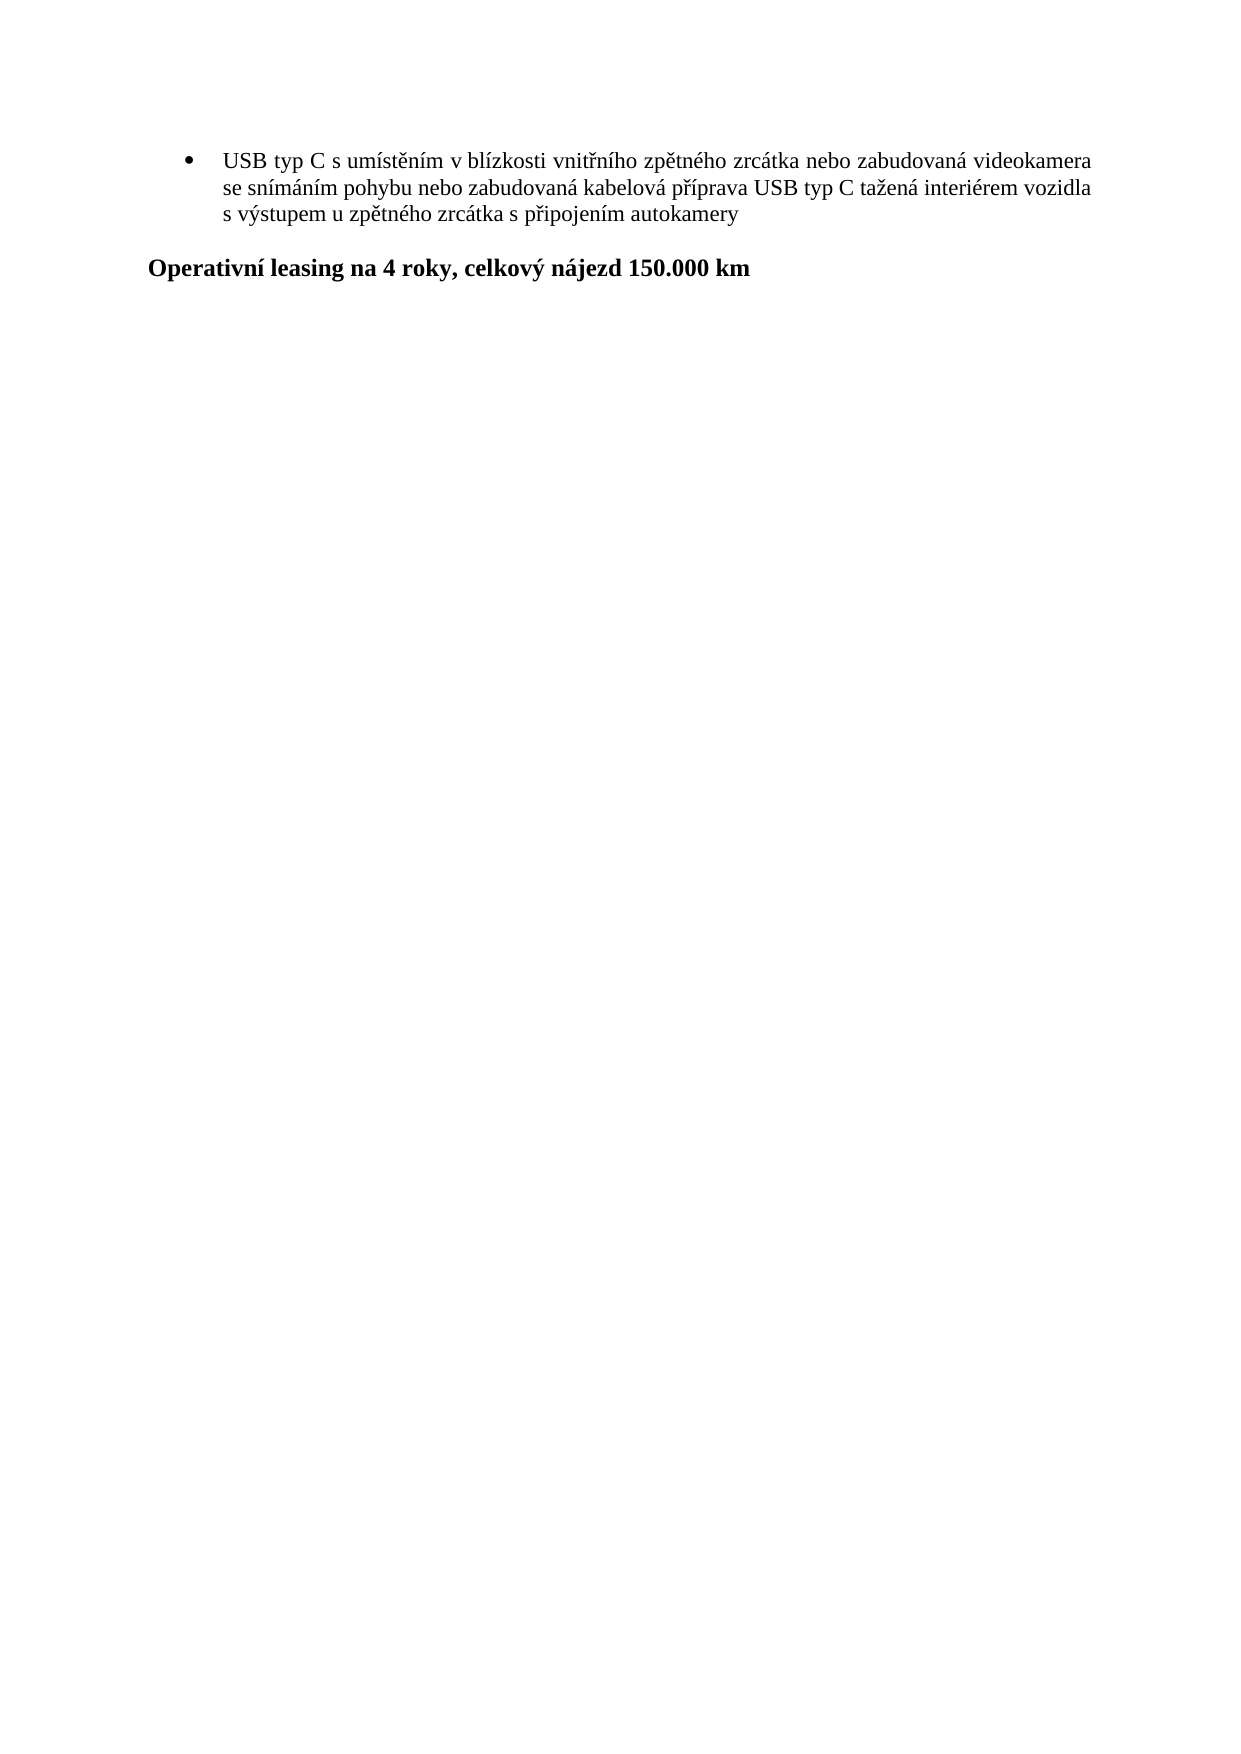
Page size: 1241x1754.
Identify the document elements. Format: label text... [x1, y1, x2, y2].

list USB typ C s umístěním v blízkosti vnitřního zpětného zrcátka nebo zabudovaná videokamera se snímáním pohybu nebo zabudovaná kabelová příprava USB typ C tažená interiérem vozidla s výstupem u zpětného zrcátka s připojením autokamery [185, 148, 1093, 227]
text Operativní leasing na 4 roky, celkový nájezd 150.000 km [148, 253, 1093, 282]
